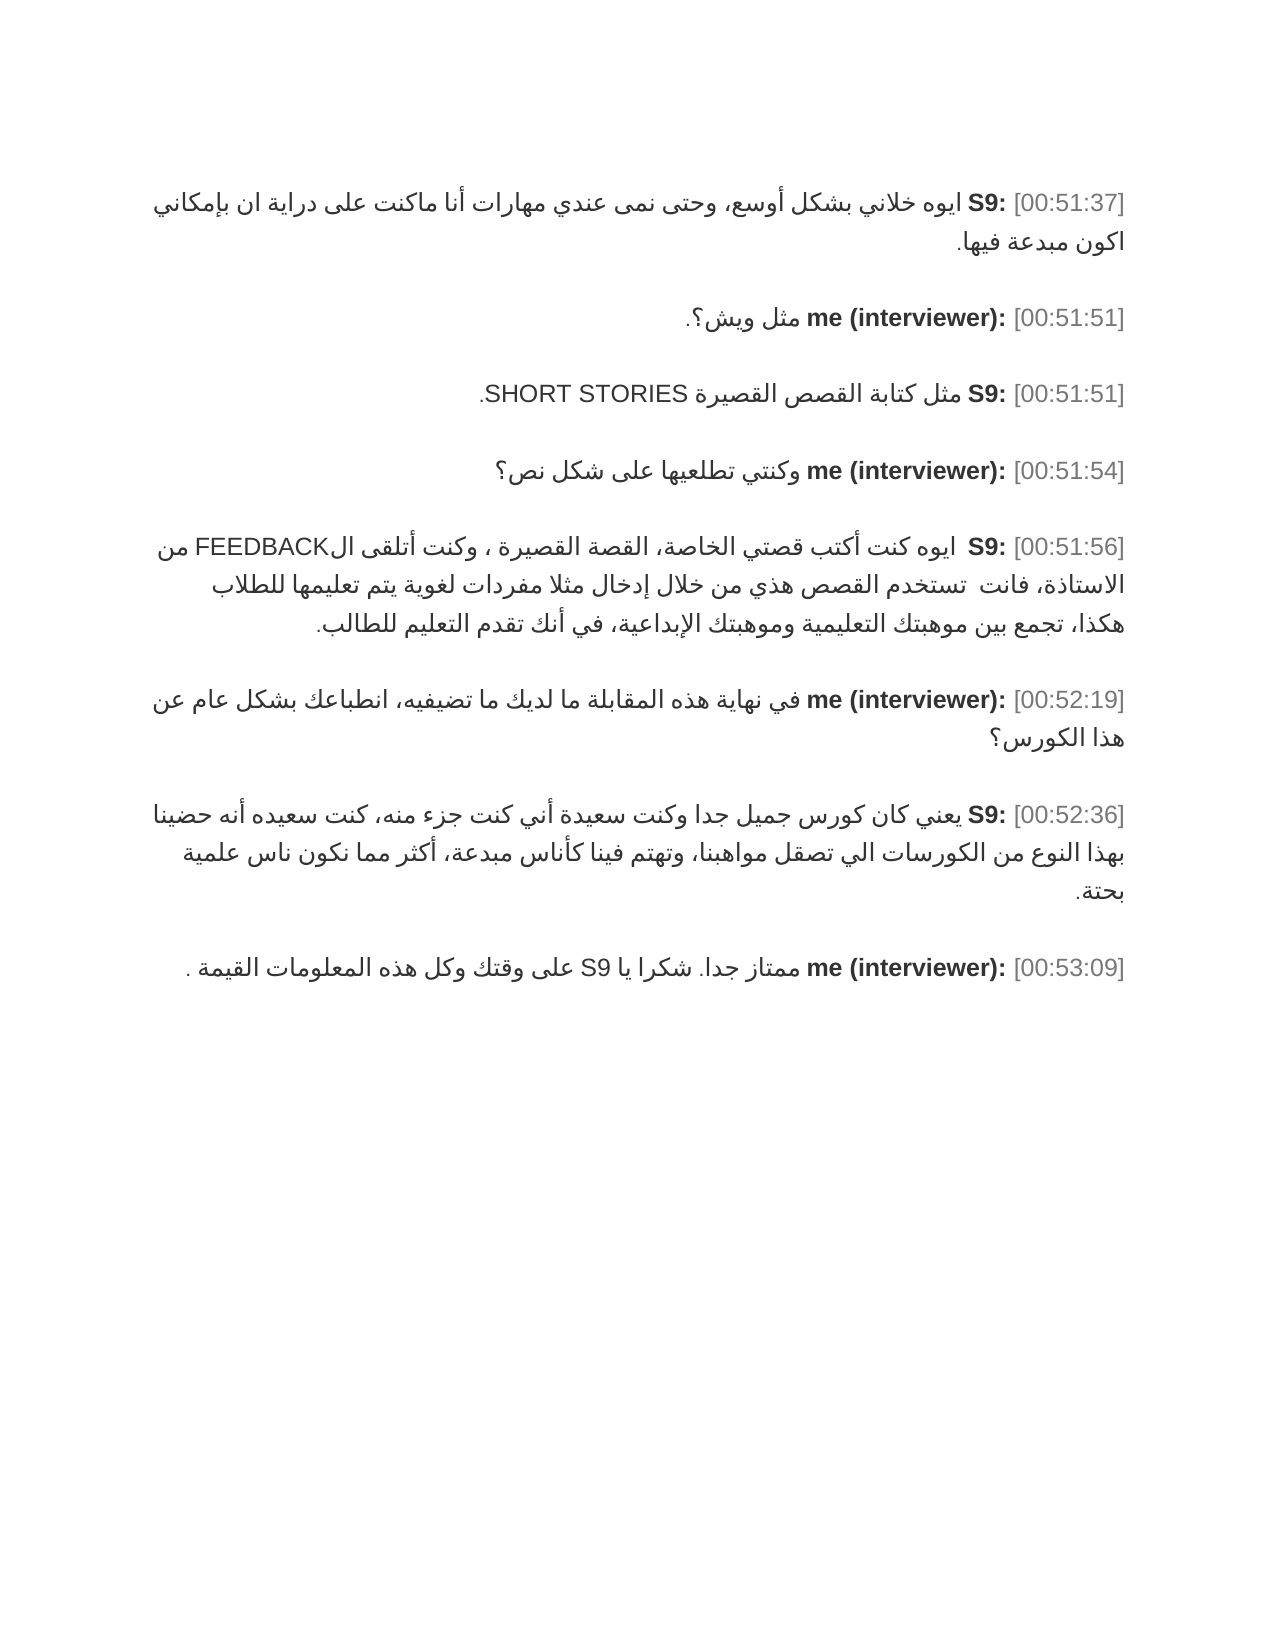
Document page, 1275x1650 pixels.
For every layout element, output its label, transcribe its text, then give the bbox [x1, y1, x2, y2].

text me (interviewer): [00:53:09] ممتاز جدا. شكرا يا S9 على وقتك وكل هذه المعلومات القيمة . [150, 953, 1125, 982]
text me (interviewer): [00:51:51] مثل ويش؟. [150, 303, 1125, 332]
text S9: [00:51:56] ايوه كنت أكتب قصتي الخاصة، القصة القصيرة ، وكنت أتلقى الFEEDBACK من الاستاذة، فانت تستخدم القصص هذي من خلال إدخال مثلا مفردات لغوية يتم تعليمها للطلاب هكذا، تجمع بين موهبتك التعليمية وموهبتك الإبداعية، في أنك تقدم التعليم للطالب. [150, 532, 1125, 637]
text S9: [00:52:36] يعني كان كورس جميل جدا وكنت سعيدة أني كنت جزء منه، كنت سعيده أنه حضينا بهذا النوع من الكورسات الي تصقل مواهبنا، وتهتم فينا كأناس مبدعة، أكثر مما نكون ناس علمية بحتة. [150, 800, 1125, 905]
text S9: [00:51:51] مثل كتابة القصص القصيرة SHORT STORIES. [150, 379, 1125, 408]
text S9: [00:51:37] ايوه خلاني بشكل أوسع، وحتى نمى عندي مهارات أنا ماكنت على دراية ان بإمكاني اكون مبدعة فيها. [150, 188, 1125, 255]
text me (interviewer): [00:52:19] في نهاية هذه المقابلة ما لديك ما تضيفيه، انطباعك بشكل عام عن هذا الكورس؟ [150, 685, 1125, 752]
text me (interviewer): [00:51:54] وكنتي تطلعيها على شكل نص؟ [150, 456, 1125, 484]
